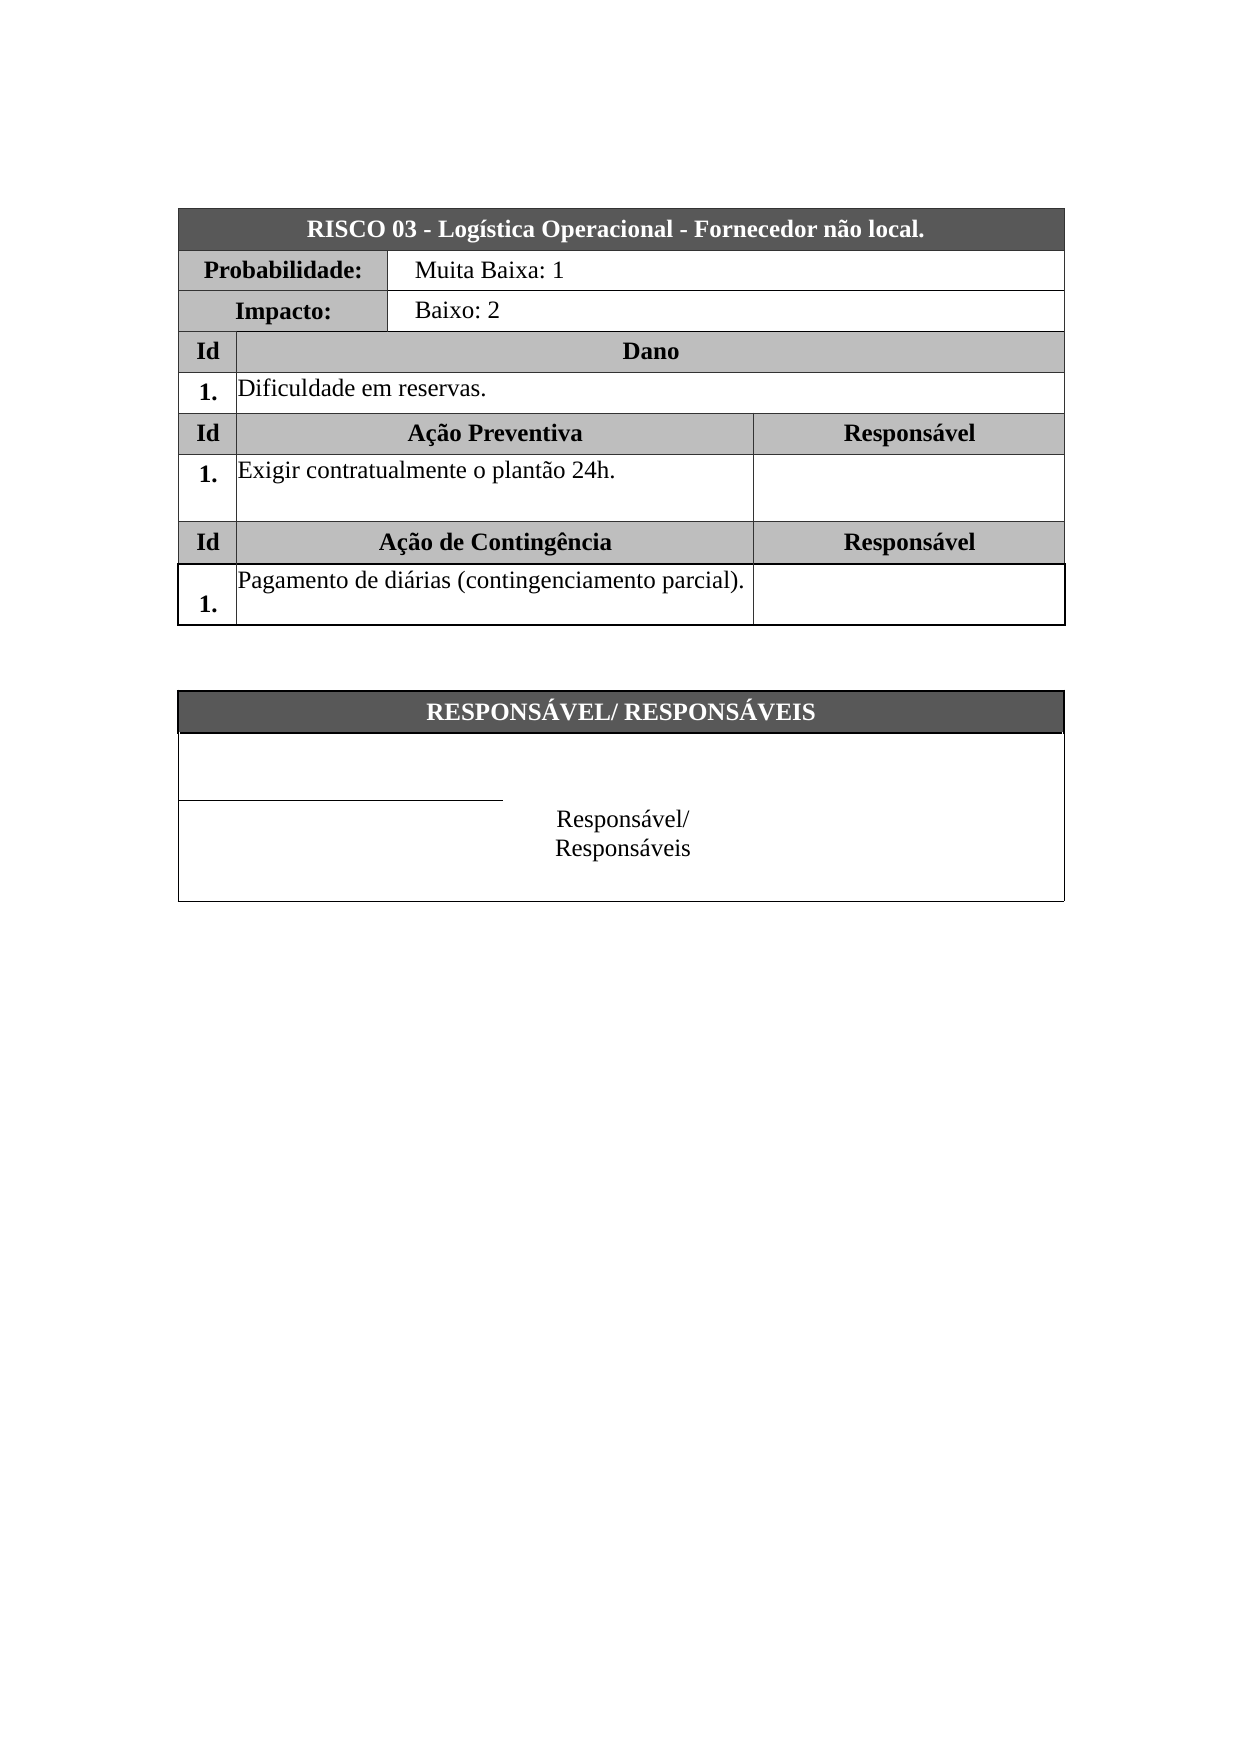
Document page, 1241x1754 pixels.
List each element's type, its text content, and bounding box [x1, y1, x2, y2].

table_cell Baixo: 2 [388, 291, 1064, 331]
table_cell 1. [179, 373, 236, 413]
table_cell Id [179, 414, 236, 454]
table_cell [754, 455, 1064, 521]
table_cell Id [179, 332, 236, 372]
table_cell Pagamento de diárias (contingenciamento parcial). [237, 565, 753, 624]
table_cell Impacto: [179, 291, 387, 331]
table_cell Probabilidade: [179, 251, 387, 290]
table_cell Exigir contratualmente o plantão 24h. [237, 455, 753, 521]
table_cell Muita Baixa: 1 [388, 251, 1064, 290]
table_cell 1. [179, 565, 236, 624]
table_cell Dificuldade em reservas. [237, 373, 1064, 413]
table_cell [754, 565, 1064, 624]
table_cell Responsável [754, 522, 1064, 563]
table_cell Ação Preventiva [237, 414, 753, 454]
table_cell Id [179, 522, 236, 563]
table_cell Responsável [754, 414, 1064, 454]
table_cell 1. [179, 455, 236, 521]
table_header RISCO 03 - Logística Operacional - Fornecedor não local. [179, 209, 1064, 250]
table_cell Responsável/ Responsáveis [179, 732, 1064, 901]
table_cell Ação de Contingência [237, 522, 753, 563]
table_cell Dano [237, 332, 1064, 372]
table_header RESPONSÁVEL/ RESPONSÁVEIS [179, 692, 1063, 732]
